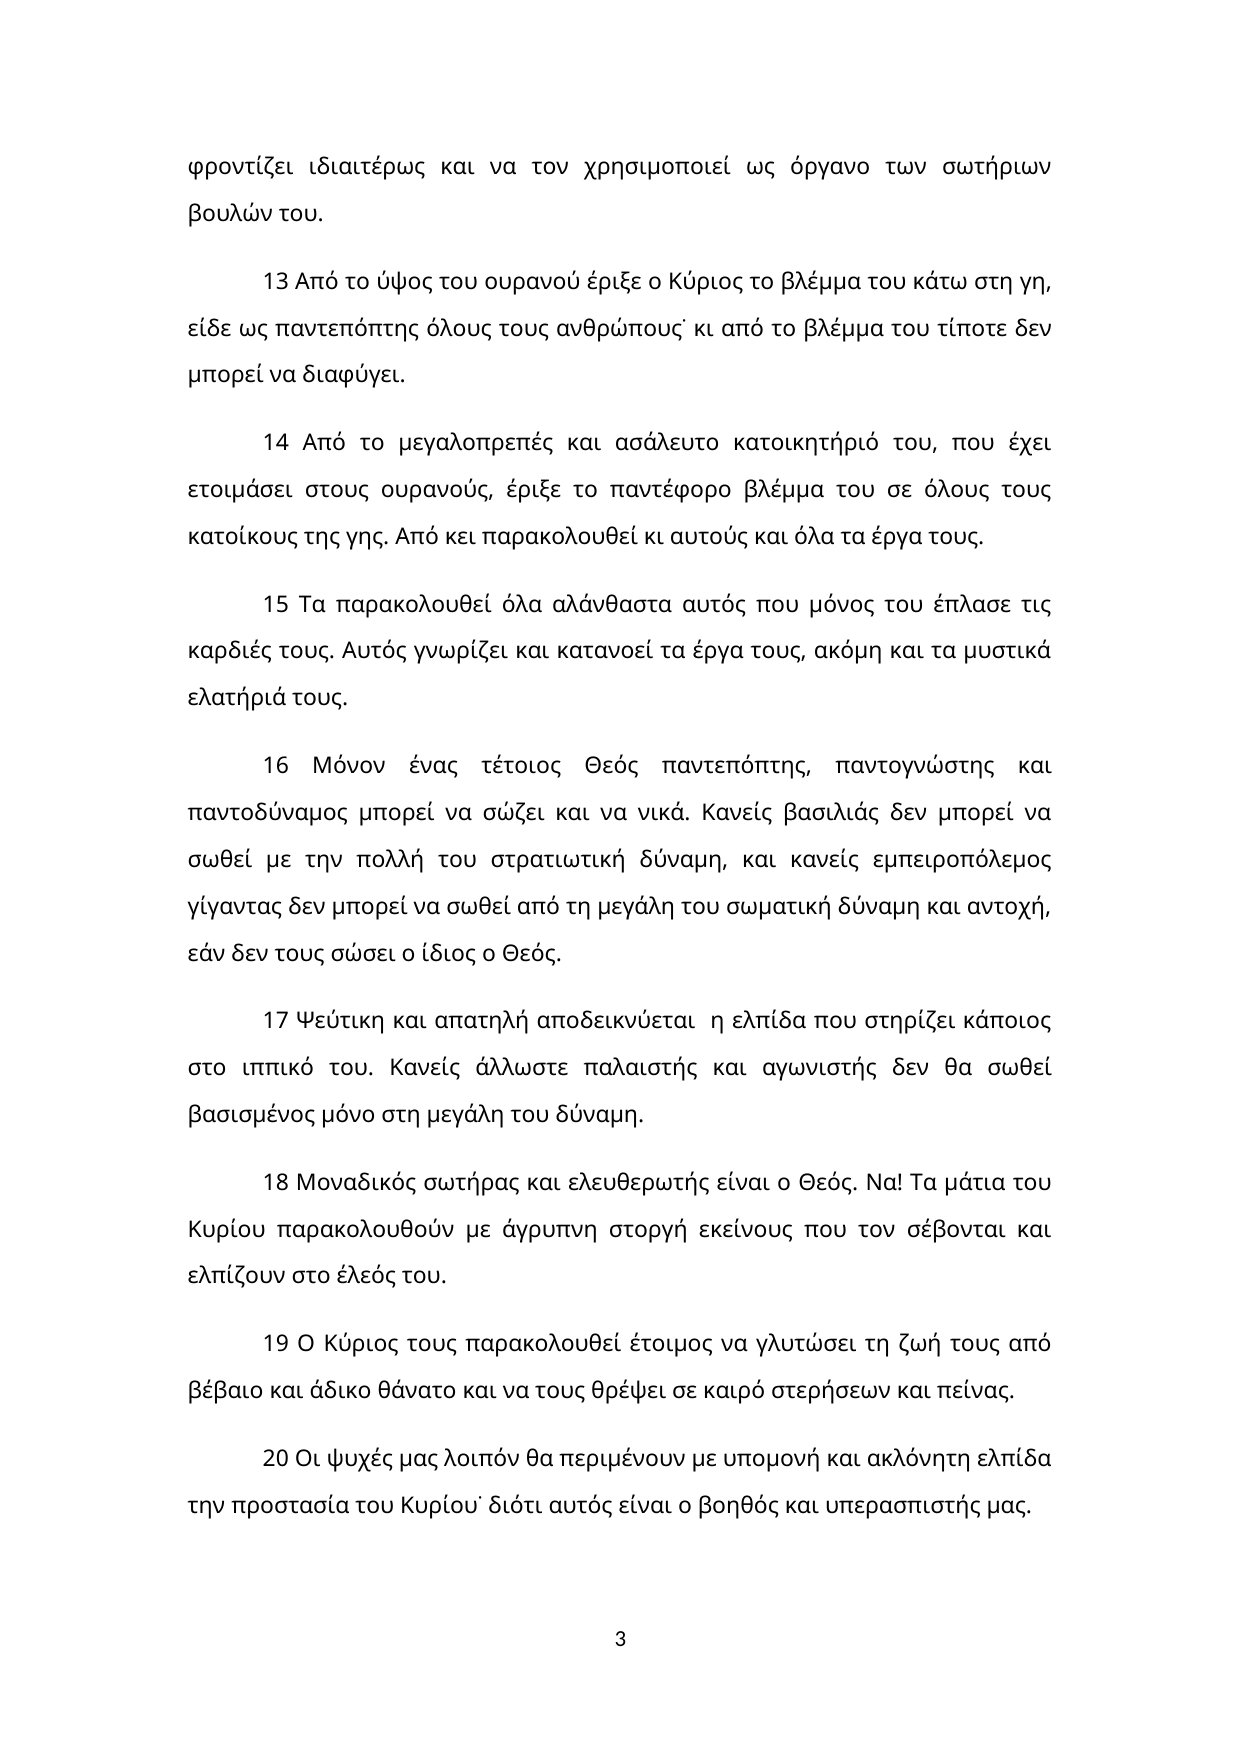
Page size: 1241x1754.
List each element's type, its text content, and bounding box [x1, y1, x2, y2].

text 19 Ο Κύριος τους παρακολουθεί έτοιμος να γλυτώσει τη ζωή τους από βέβαιο και άδικο θάνατο και να τους θρέψει σε καιρό στερήσεων και πείνας. [187, 1327, 1053, 1405]
text 18 Μοναδικός σωτήρας και ελευθερωτής είναι ο Θεός. Να! Τα μάτια του Κυρίου παρακολουθούν με άγρυπνη στοργή εκείνους που τον σέβονται και ελπίζουν στο έλεός του. [187, 1166, 1053, 1291]
text 15 Τα παρακολουθεί όλα αλάνθαστα αυτός που μόνος του έπλασε τις καρδιές τους. Αυτός γνωρίζει και κατανοεί τα έργα τους, ακόμη και τα μυστικά ελατήριά τους. [187, 587, 1053, 712]
text 14 Από το μεγαλοπρεπές και ασάλευτο κατοικητήριό του, που έχει ετοιμάσει στους ουρανούς, έριξε το παντέφορο βλέμμα του σε όλους τους κατοίκους της γης. Από κει παρακολουθεί κι αυτούς και όλα τα έργα τους. [187, 426, 1053, 551]
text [187, 150, 1053, 228]
text 17 Ψεύτικη και απατηλή αποδεικνύεται η ελπίδα που στηρίζει κάποιος στο ιππικό του. Κανείς άλλωστε παλαιστής και αγωνιστής δεν θα σωθεί βασισμένος μόνο στη μεγάλη του δύναμη. [187, 1004, 1053, 1129]
text 16 Μόνον ένας τέτοιος Θεός παντεπόπτης, παντογνώστης και παντοδύναμος μπορεί να σώζει και να νικά. Κανείς βασιλιάς δεν μπορεί να σωθεί με την πολλή του στρατιωτική δύναμη, και κανείς εμπειροπόλεμος γίγαντας δεν μπορεί να σωθεί από τη μεγάλη του σωματική δύναμη και αντοχή, εάν δεν τους σώσει ο ίδιος ο Θεός. [187, 749, 1053, 968]
text 13 Από το ύψος του ουρανού έριξε ο Κύριος το βλέμμα του κάτω στη γη, είδε ως παντεπόπτης όλους τους ανθρώπους˙ κι από το βλέμμα του τίποτε δεν μπορεί να διαφύγει. [187, 264, 1053, 389]
text 20 Οι ψυχές μας λοιπόν θα περιμένουν με υπομονή και ακλόνητη ελπίδα την προστασία του Κυρίου˙ διότι αυτός είναι ο βοηθός και υπερασπιστής μας. [187, 1442, 1053, 1520]
